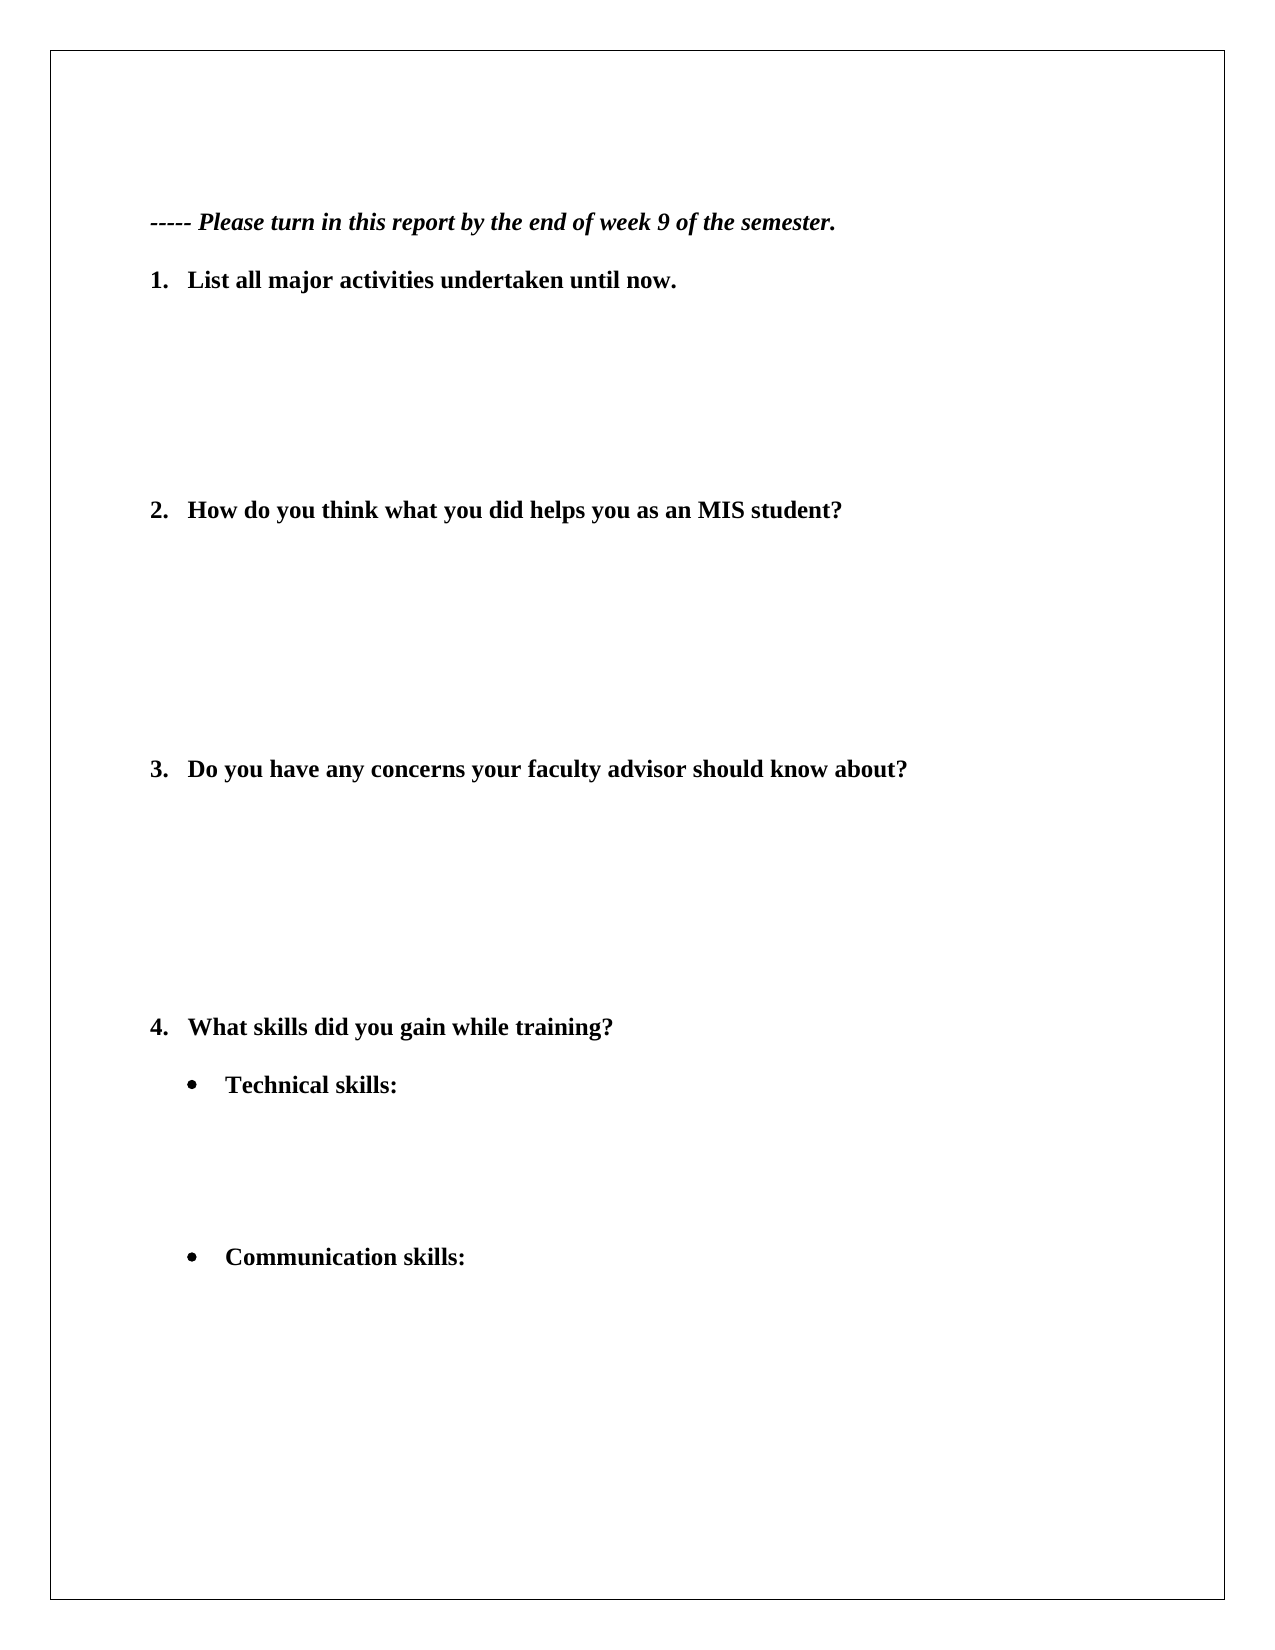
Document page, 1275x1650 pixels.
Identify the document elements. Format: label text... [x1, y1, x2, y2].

text ----- Please turn in this report by the end of week 9 of the semester. [150, 207, 1125, 236]
list Technical skills: [187, 1070, 1125, 1099]
list List all major activities undertaken until now. [150, 265, 1125, 294]
list What skills did you gain while training? [150, 1012, 1125, 1041]
list Communication skills: [187, 1242, 1125, 1271]
list Do you have any concerns your faculty advisor should know about? [150, 754, 1125, 782]
list How do you think what you did helps you as an MIS student? [150, 495, 1125, 524]
